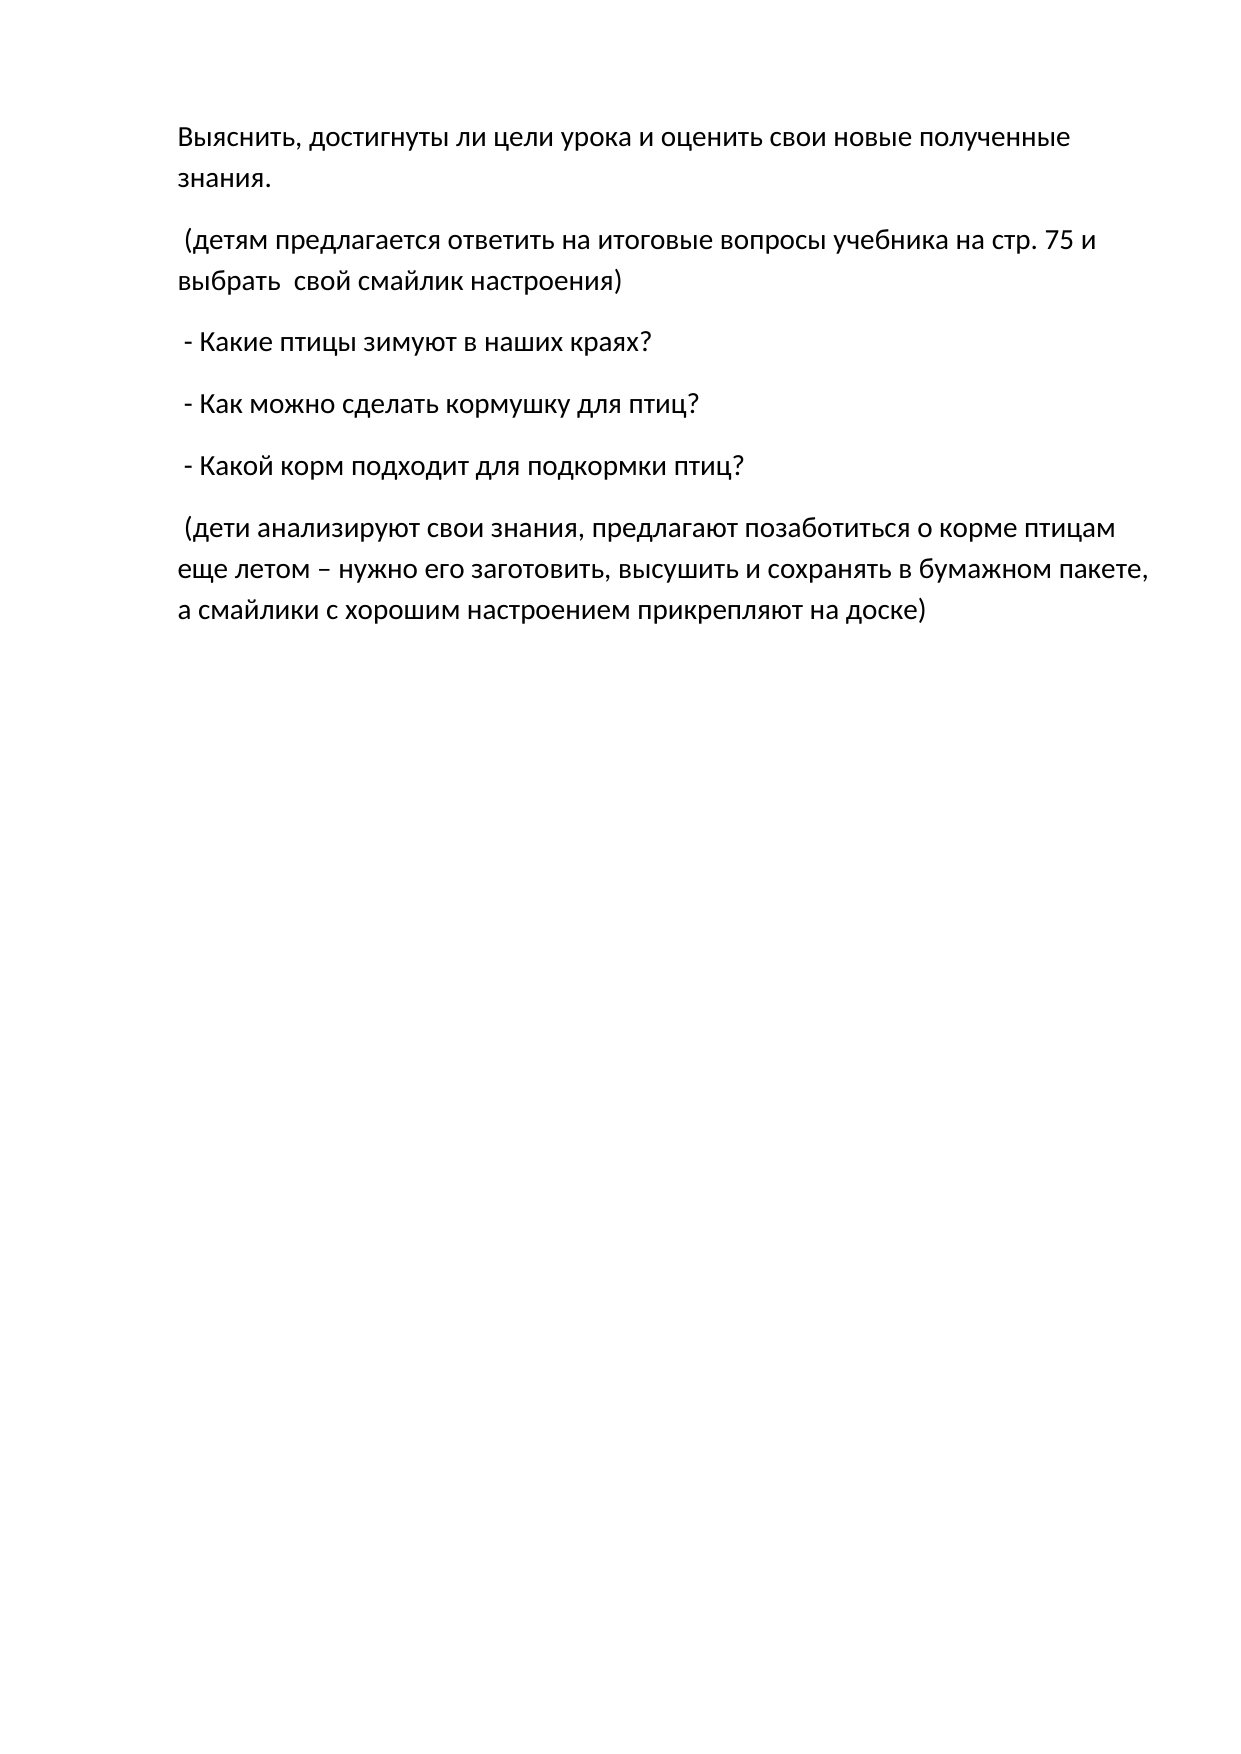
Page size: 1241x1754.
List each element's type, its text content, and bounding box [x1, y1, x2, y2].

text - Какой корм подходит для подкормки птиц? [177, 447, 1152, 483]
text (дети анализируют свои знания, предлагают позаботиться о корме птицам еще летом – нужно его заготовить, высушить и сохранять в бумажном пакете, а смайлики с хорошим настроением прикрепляют на доске) [177, 509, 1152, 626]
text (детям предлагается ответить на итоговые вопросы учебника на стр. 75 и выбрать свой смайлик настроения) [177, 221, 1152, 297]
text - Как можно сделать кормушку для птиц? [177, 385, 1152, 421]
text - Какие птицы зимуют в наших краях? [177, 323, 1152, 359]
text Выяснить, достигнуты ли цели урока и оценить свои новые полученные знания. [177, 118, 1152, 195]
